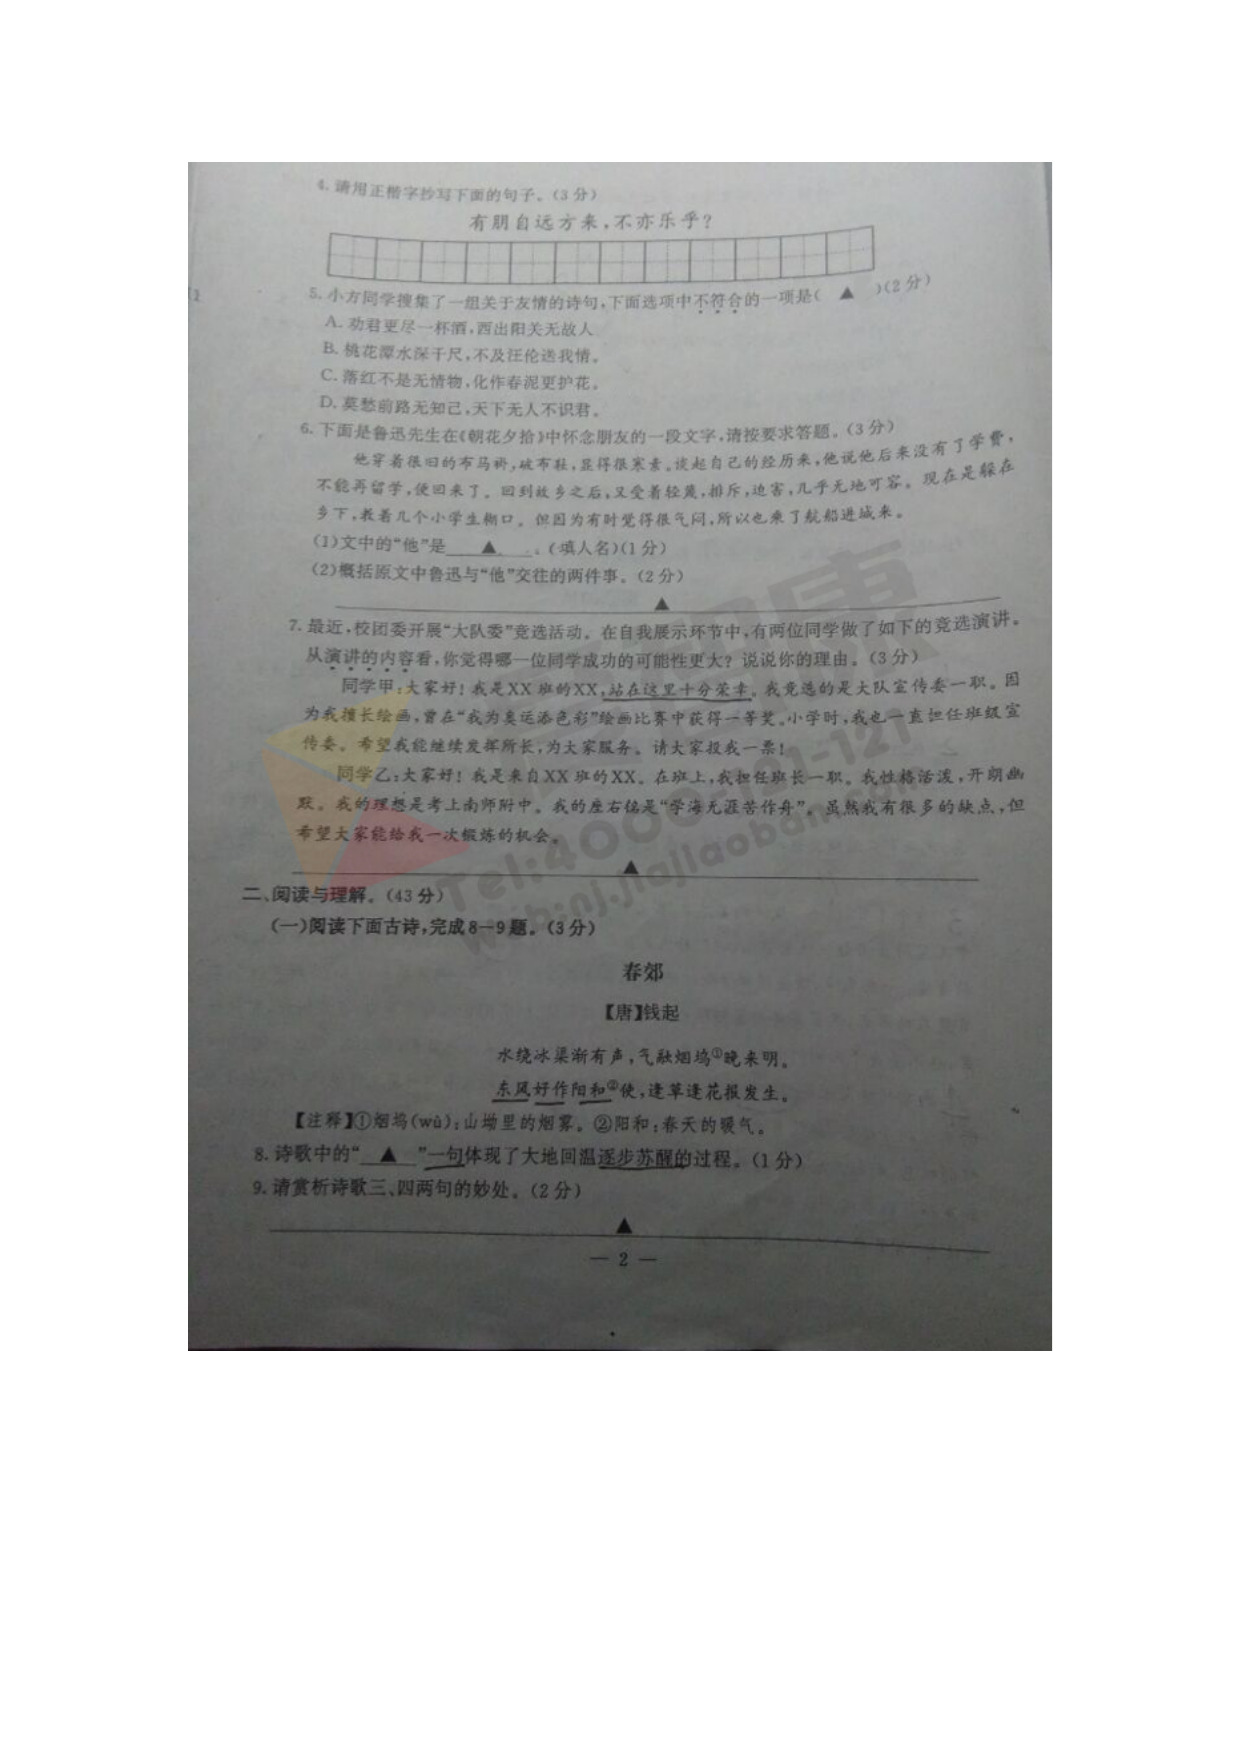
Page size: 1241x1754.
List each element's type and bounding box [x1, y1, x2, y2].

picture [188, 162, 1053, 1351]
